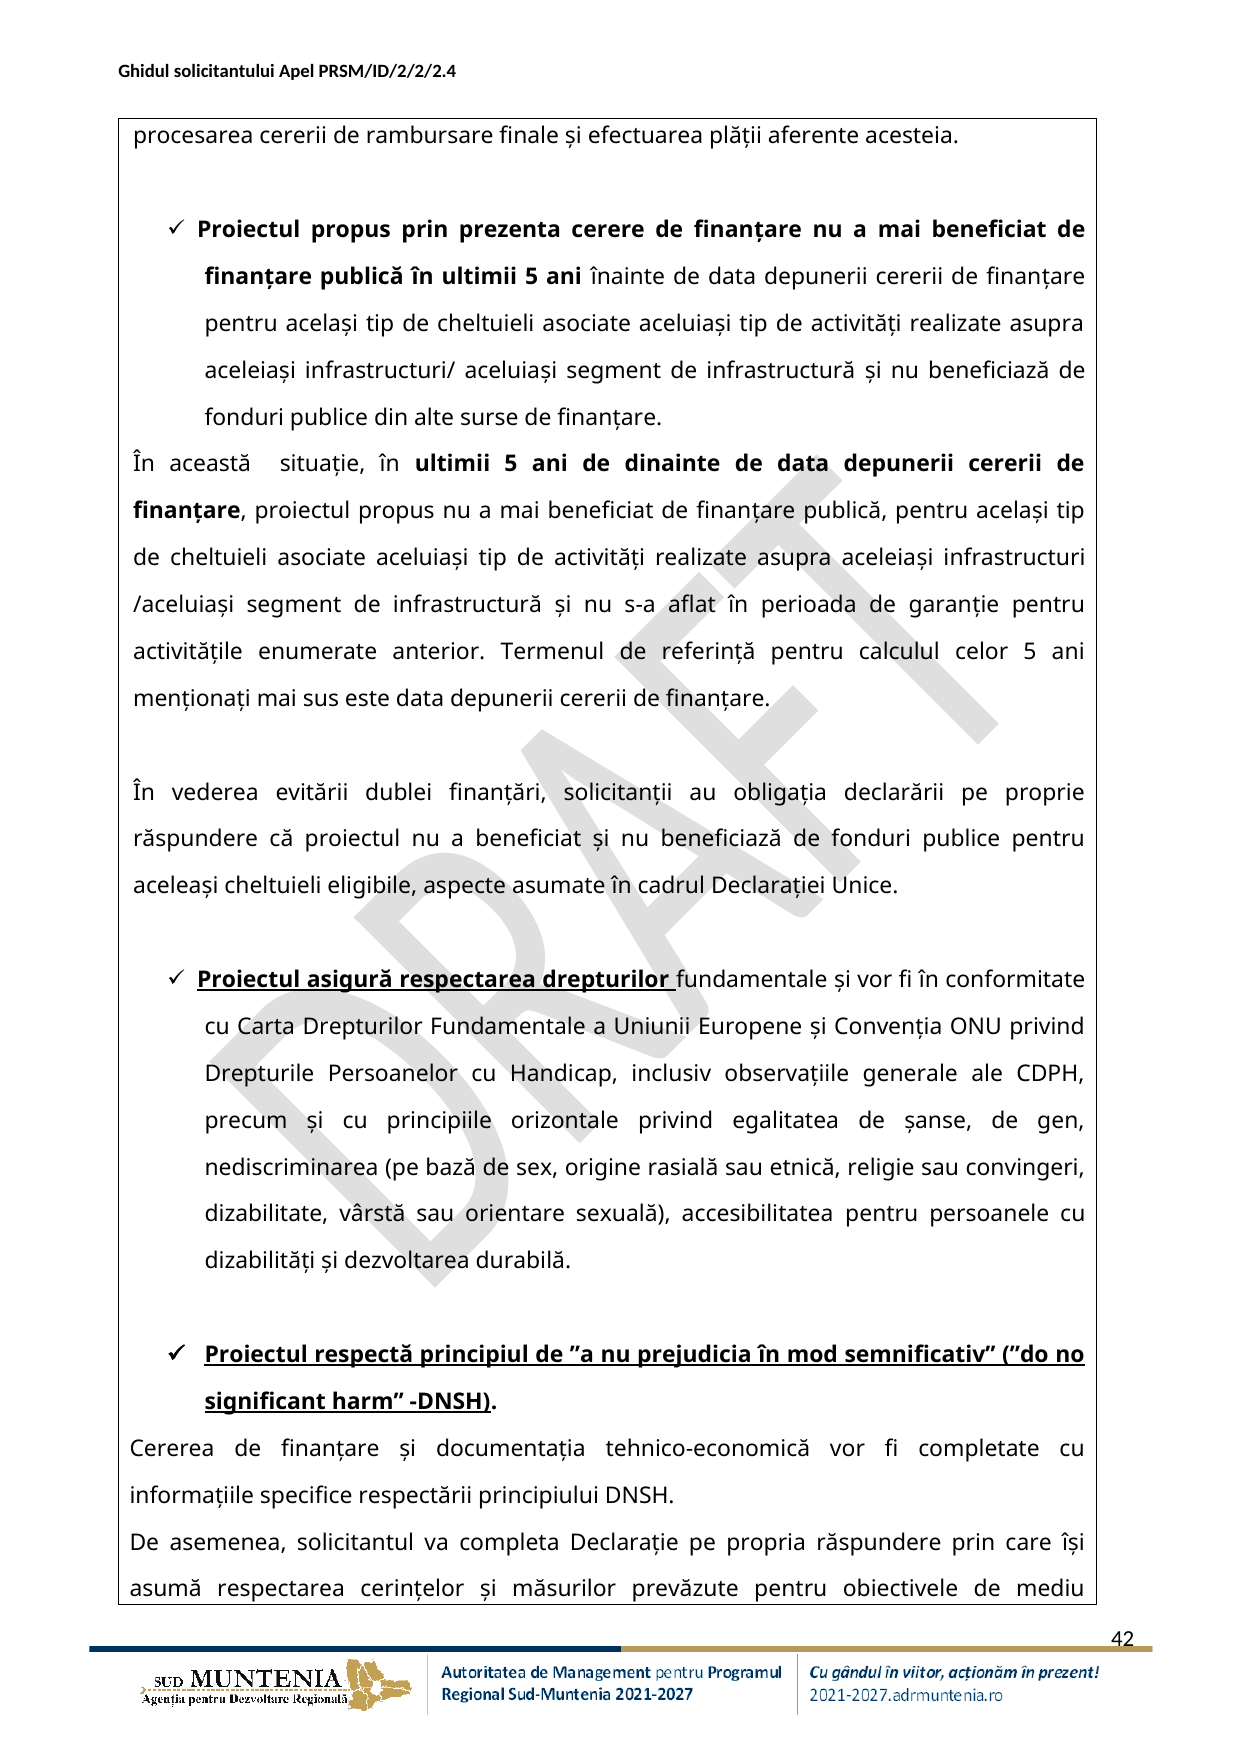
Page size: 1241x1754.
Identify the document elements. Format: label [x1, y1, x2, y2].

picture [89, 1646, 1153, 1715]
table_header [119, 119, 1096, 1603]
